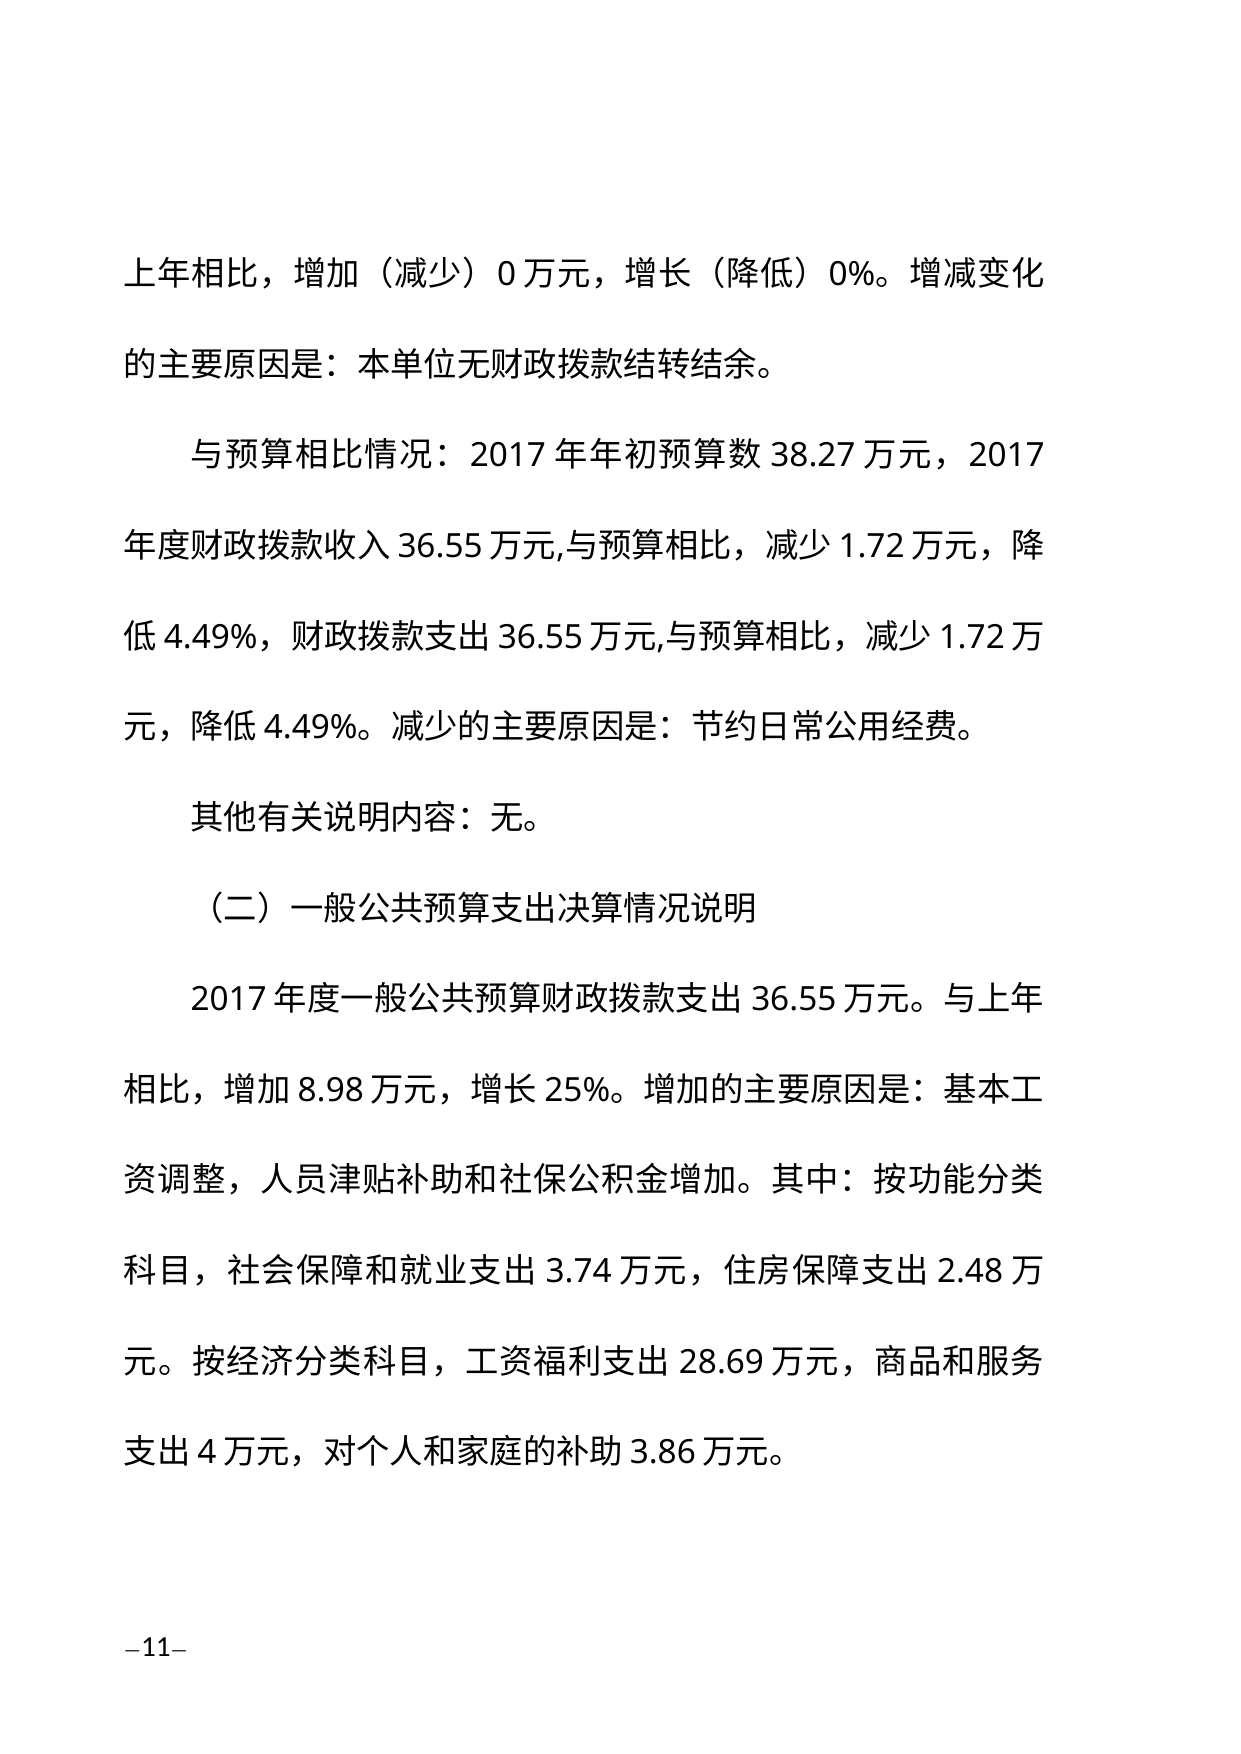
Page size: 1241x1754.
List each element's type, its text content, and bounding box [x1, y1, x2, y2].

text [124, 226, 1044, 407]
text 2017年度一般公共预算财政拨款支出36.55万元。与上年相比，增加8.98万元，增长25%。增加的主要原因是：基本工资调整，人员津贴补助和社保公积金增加。其中：按功能分类科目，社会保障和就业支出3.74万元，住房保障支出2.48万元。按经济分类科目，工资福利支出28.69万元，商品和服务支出4万元，对个人和家庭的补助3.86万元。 [124, 951, 1044, 1494]
text 与预算相比情况：2017年年初预算数38.27万元，2017年度财政拨款收入36.55万元,与预算相比，减少1.72万元，降低4.49%，财政拨款支出36.55万元,与预算相比，减少1.72万元，降低4.49%。减少的主要原因是：节约日常公用经费。 [124, 407, 1044, 769]
text 其他有关说明内容：无。 [124, 769, 1044, 860]
text （二）一般公共预算支出决算情况说明 [124, 860, 1044, 951]
